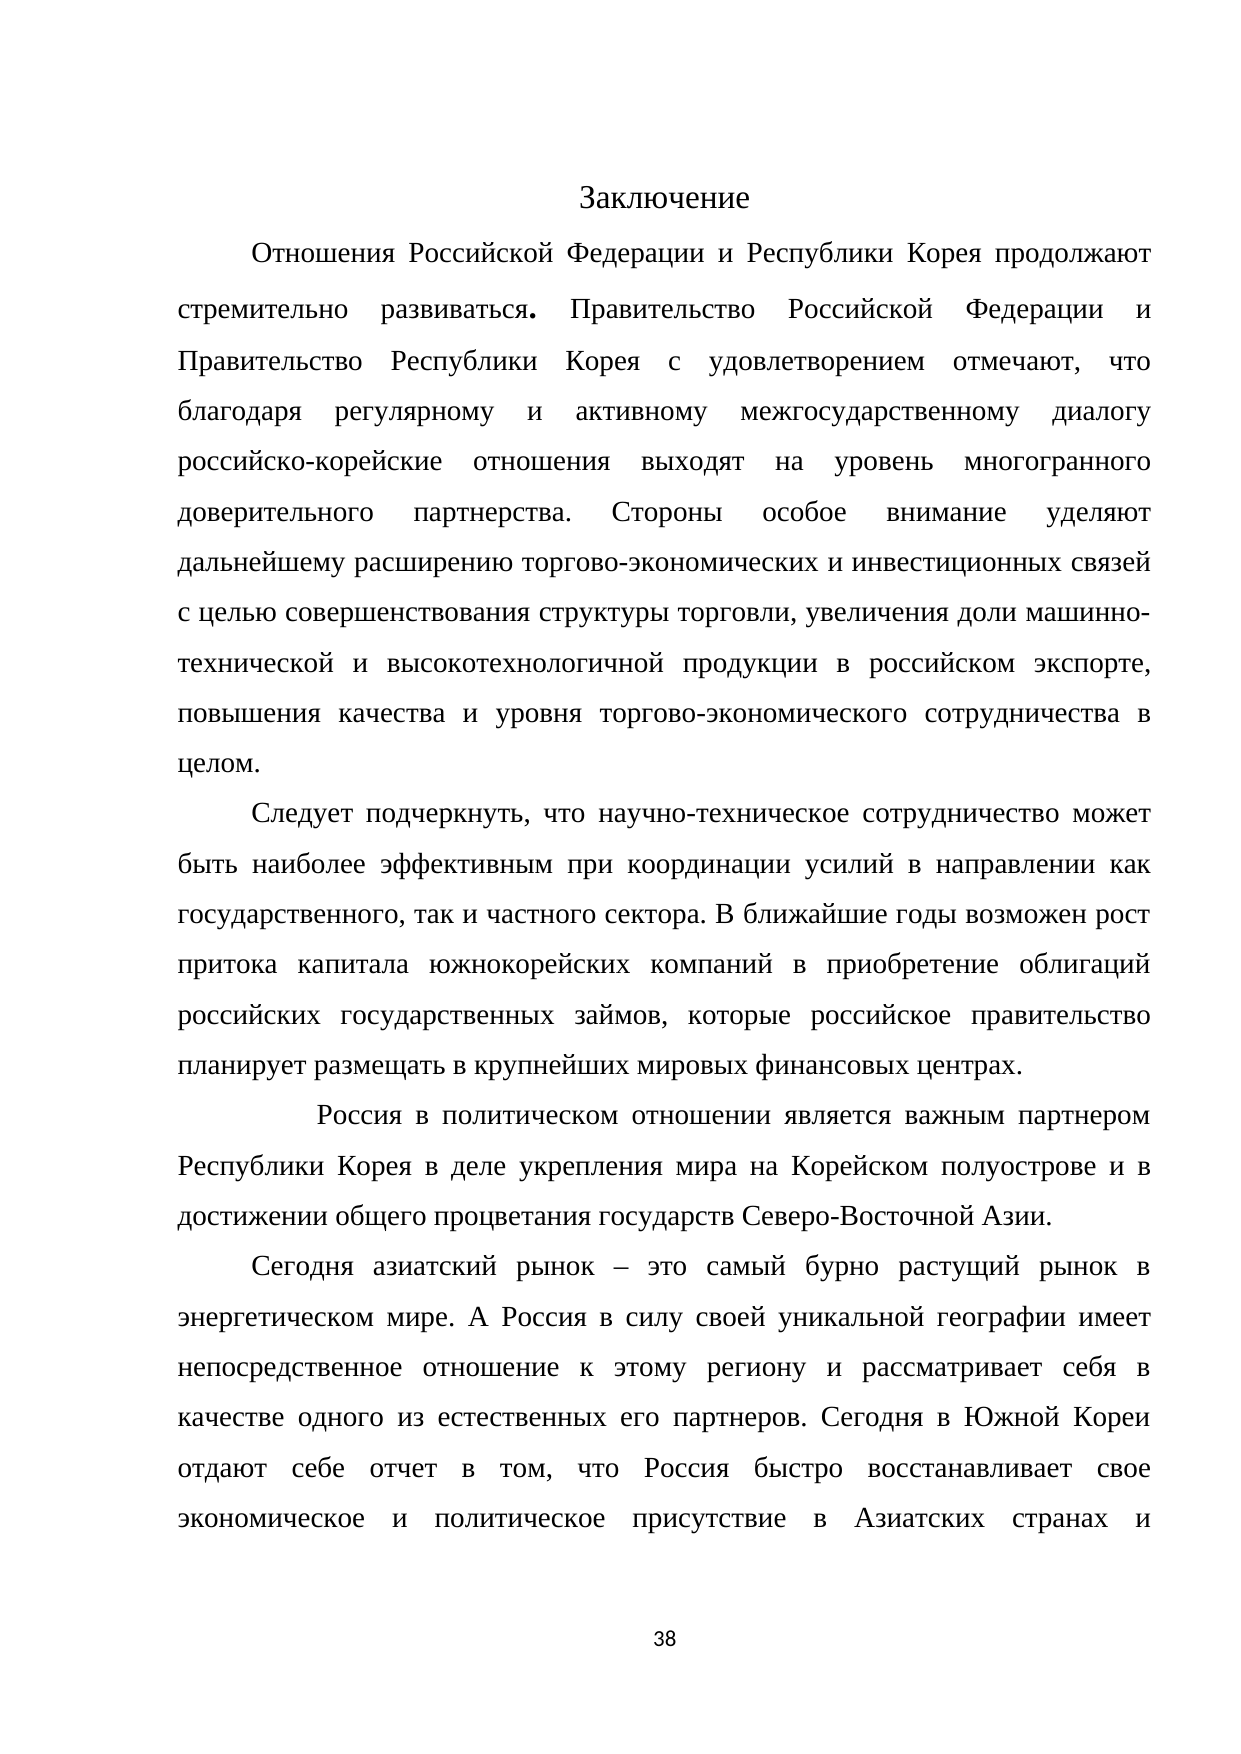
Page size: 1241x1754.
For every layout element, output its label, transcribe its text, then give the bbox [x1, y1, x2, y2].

text Следует подчеркнуть, что научно-техническое сотрудничество может быть наиболее эффективным при координации усилий в направлении как государственного, так и частного сектора. В ближайшие годы возможен рост притока капитала южнокорейских компаний в приобретение облигаций российских государственных займов, которые российское правительство планирует размещать в крупнейших мировых финансовых центрах. [177, 796, 1152, 1081]
text Заключение [177, 177, 1152, 216]
text Россия в политическом отношении является важным партнером Республики Корея в деле укрепления мира на Корейском полуострове и в достижении общего процветания государств Северо-Восточной Азии. [177, 1097, 1152, 1232]
text Отношения Российской Федерации и Республики Корея продолжают стремительно развиваться. Правительство Российской Федерации и Правительство Республики Корея с удовлетворением отмечают, что благодаря регулярному и активному межгосударственному диалогу российско-корейские отношения выходят на уровень многогранного доверительного партнерства. Стороны особое внимание уделяют дальнейшему расширению торгово-экономических и инвестиционных связей с целью совершенствования структуры торговли, увеличения доли машинно-технической и высокотехнологичной продукции в российском экспорте, повышения качества и уровня торгово-экономического сотрудничества в целом. [177, 235, 1152, 779]
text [177, 1248, 1152, 1533]
